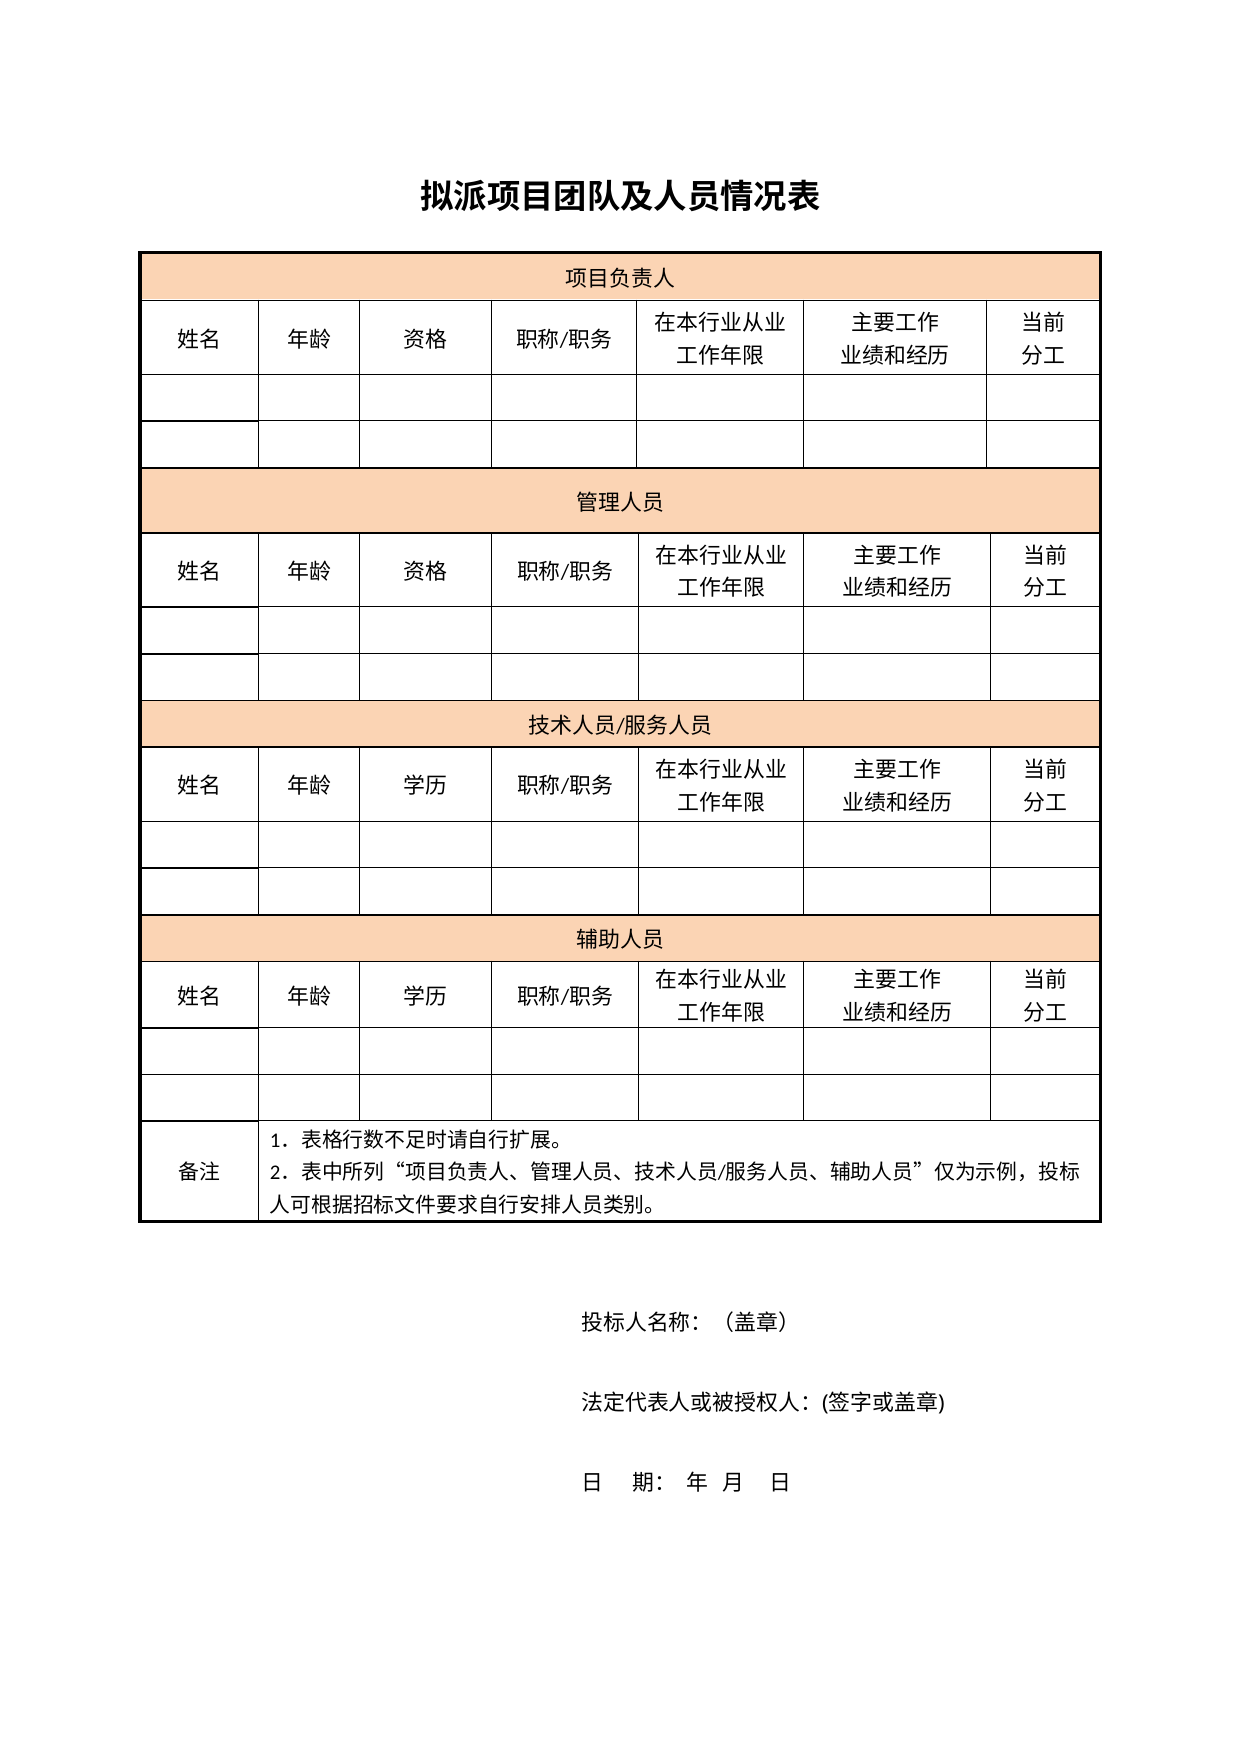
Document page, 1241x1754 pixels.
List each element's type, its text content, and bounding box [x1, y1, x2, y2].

table_cell 主要工作 业绩和经历 [804, 301, 986, 374]
table_cell [804, 868, 990, 914]
table_cell [259, 868, 359, 914]
table_cell 当前 分工 [991, 748, 1099, 821]
table_cell [492, 868, 638, 914]
table_cell [987, 421, 1099, 467]
table_cell 主要工作 业绩和经历 [804, 534, 990, 606]
table_cell [492, 822, 638, 867]
table_cell [142, 655, 258, 699]
table_cell 在本行业从业工作年限 [639, 748, 803, 821]
table_cell [639, 822, 803, 867]
table_cell [492, 1075, 638, 1120]
table_cell [360, 822, 491, 867]
table_cell [360, 868, 491, 914]
table_cell 当前 分工 [987, 301, 1099, 374]
table_cell [804, 1075, 990, 1120]
table_cell [492, 421, 636, 467]
table_cell 职称/职务 [492, 301, 636, 374]
table_cell [987, 375, 1099, 420]
table_cell [142, 422, 258, 467]
table_cell [804, 1028, 990, 1074]
table_cell 主要工作 业绩和经历 [804, 962, 990, 1027]
table_cell 职称/职务 [492, 748, 638, 821]
table_cell 主要工作 业绩和经历 [804, 748, 990, 821]
table_cell [804, 375, 986, 420]
table_cell [259, 1075, 359, 1120]
table_cell [804, 607, 990, 653]
table_cell [142, 869, 258, 914]
table_cell [637, 421, 803, 467]
table_cell 资格 [360, 534, 491, 606]
table_cell [991, 607, 1099, 653]
table_cell [142, 822, 258, 867]
table_cell 年龄 [259, 301, 359, 374]
table_cell [804, 421, 986, 467]
table_cell 姓名 [142, 748, 258, 821]
text 投标人名称：（盖章） [187, 1304, 1053, 1337]
table_cell 年龄 [259, 962, 359, 1027]
table_cell 职称/职务 [492, 534, 638, 606]
table_cell 学历 [360, 962, 491, 1027]
table_cell [142, 608, 258, 653]
table_cell [142, 1029, 258, 1074]
table_cell [259, 654, 359, 699]
table_cell 姓名 [142, 534, 258, 606]
table_cell 年龄 [259, 748, 359, 821]
table_cell [360, 1075, 491, 1120]
table_cell 管理人员 [142, 469, 1099, 532]
table_cell 在本行业从业工作年限 [639, 534, 803, 606]
table_cell [360, 607, 491, 653]
table_cell 当前 分工 [991, 534, 1099, 606]
table_cell 年龄 [259, 534, 359, 606]
table_cell [142, 1075, 258, 1120]
table_cell 姓名 [142, 301, 258, 374]
table_cell 资格 [360, 301, 491, 374]
table_cell 职称/职务 [492, 962, 638, 1027]
table_cell 1．表格行数不足时请自行扩展。 2．表中所列“项目负责人、管理人员、技术人员/服务人员、辅助人员”仅为示例，投标人可根据招标文件要求自行安排人员类别。 [259, 1121, 1099, 1219]
table_cell 技术人员/服务人员 [142, 701, 1099, 746]
table_cell [639, 654, 803, 699]
table_cell [259, 607, 359, 653]
table_cell [991, 822, 1099, 867]
table_cell 在本行业从业工作年限 [639, 962, 803, 1027]
table_cell [360, 375, 491, 420]
text 日 期： 年 月 日 [187, 1465, 1053, 1497]
table_cell [991, 654, 1099, 699]
table_cell [639, 868, 803, 914]
table_cell 学历 [360, 748, 491, 821]
table_cell [142, 375, 258, 420]
table_cell [804, 654, 990, 699]
table_header 项目负责人 [142, 254, 1099, 299]
table_cell [492, 375, 636, 420]
table_cell [360, 654, 491, 699]
table_cell [991, 868, 1099, 914]
table_cell [639, 1028, 803, 1074]
table_cell [259, 822, 359, 867]
table_cell 当前 分工 [991, 962, 1099, 1027]
table_cell 辅助人员 [142, 916, 1099, 961]
table_cell [492, 654, 638, 699]
table_cell [259, 1028, 359, 1074]
table_cell [804, 822, 990, 867]
text 法定代表人或被授权人：(签字或盖章) [187, 1384, 1053, 1417]
table_cell 在本行业从业工作年限 [637, 301, 803, 374]
table_cell 备注 [142, 1122, 258, 1219]
table_cell 姓名 [142, 962, 258, 1027]
table_cell [492, 1028, 638, 1074]
table_cell [492, 607, 638, 653]
table_cell [360, 421, 491, 467]
table_cell [259, 375, 359, 420]
table_cell [637, 375, 803, 420]
table_cell [639, 1075, 803, 1120]
table_cell [639, 607, 803, 653]
text 拟派项目团队及人员情况表 [187, 162, 1053, 227]
table_cell [991, 1075, 1099, 1120]
table_cell [259, 421, 359, 467]
table_cell [991, 1028, 1099, 1074]
table_cell [360, 1028, 491, 1074]
